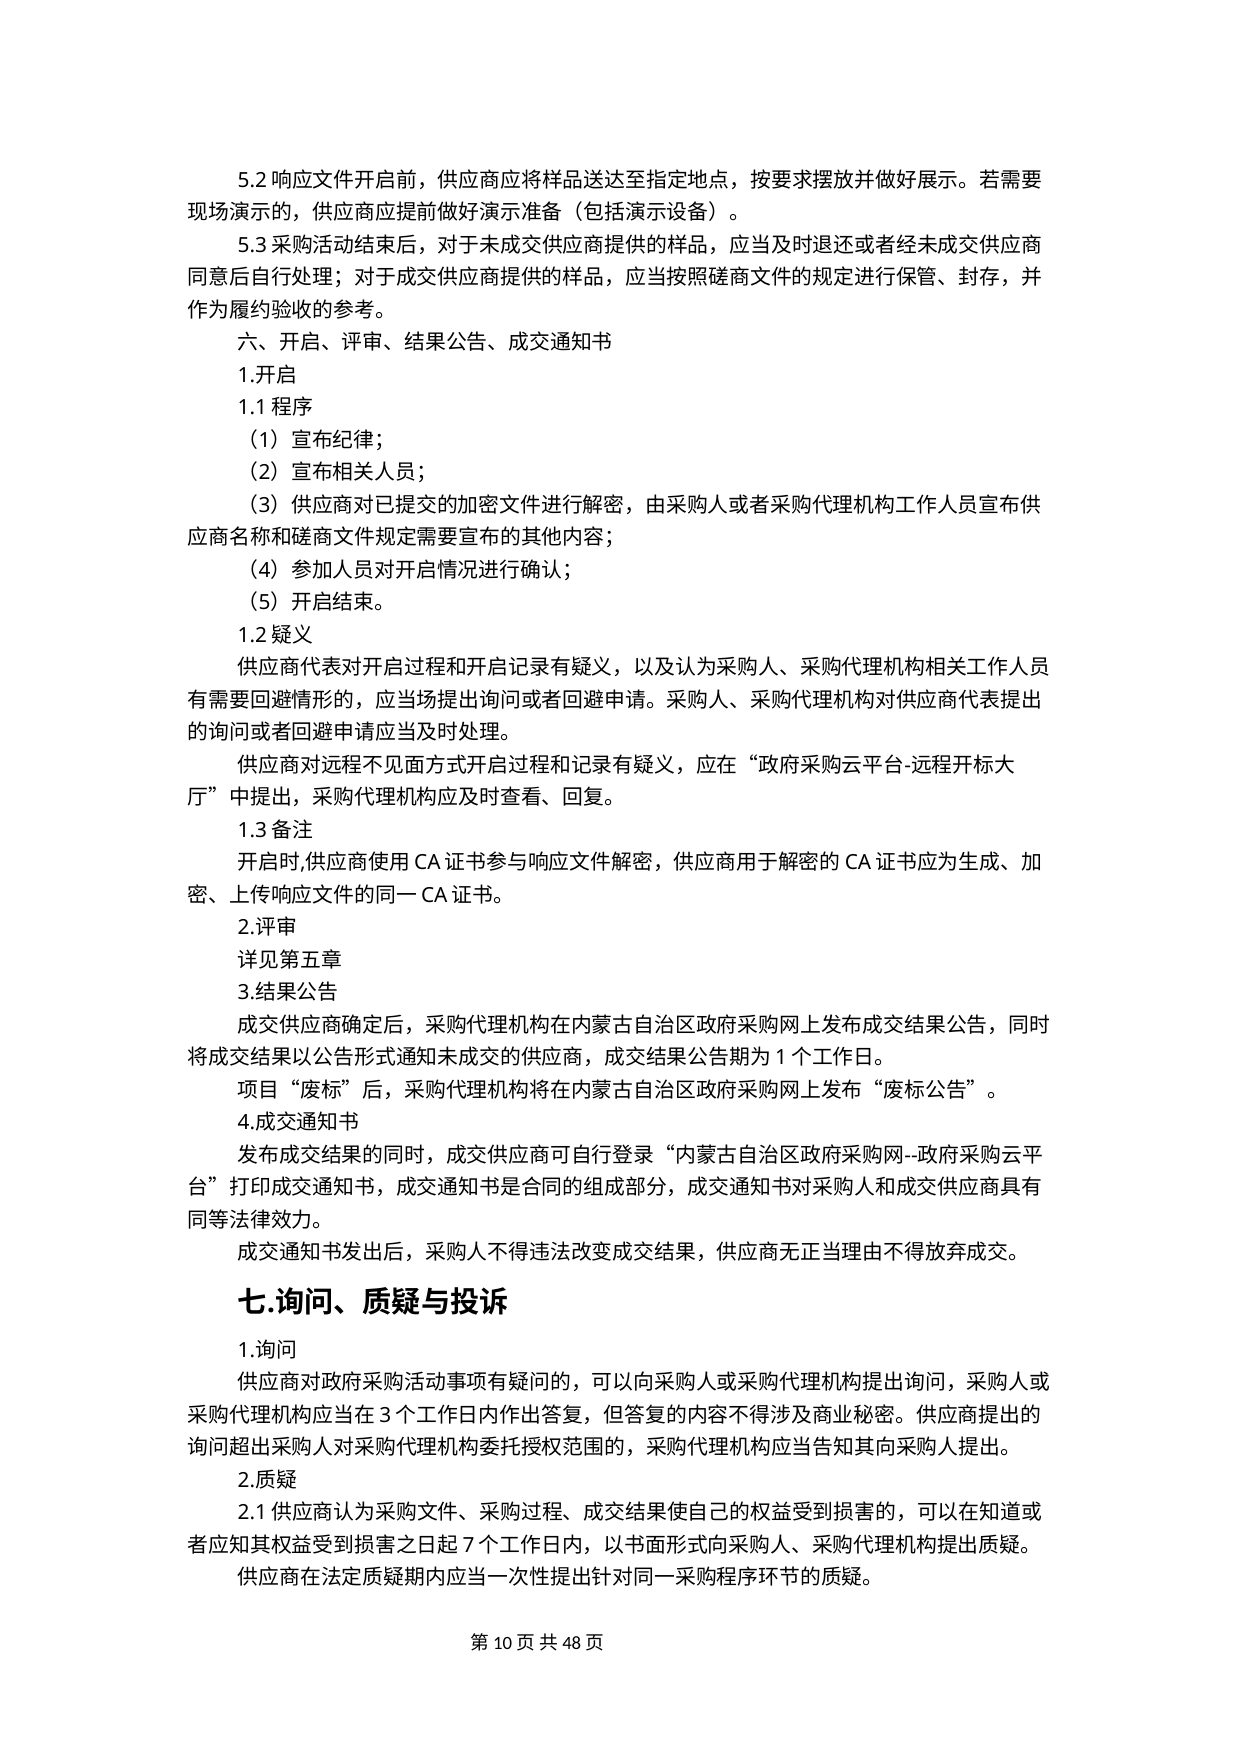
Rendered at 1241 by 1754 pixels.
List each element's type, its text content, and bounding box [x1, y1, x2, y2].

text 1.2疑义 [187, 617, 1053, 649]
text 1.询问 [187, 1332, 1053, 1364]
text 5.2响应文件开启前，供应商应将样品送达至指定地点，按要求摆放并做好展示。若需要现场演示的，供应商应提前做好演示准备（包括演示设备）。 [187, 162, 1053, 227]
text 七.询问、质疑与投诉 [187, 1267, 1053, 1332]
text 2.评审 [187, 909, 1053, 942]
text 5.3采购活动结束后，对于未成交供应商提供的样品，应当及时退还或者经未成交供应商同意后自行处理；对于成交供应商提供的样品，应当按照磋商文件的规定进行保管、封存，并作为履约验收的参考。 [187, 227, 1053, 324]
text 供应商对政府采购活动事项有疑问的，可以向采购人或采购代理机构提出询问，采购人或采购代理机构应当在3个工作日内作出答复，但答复的内容不得涉及商业秘密。供应商提出的询问超出采购人对采购代理机构委托授权范围的，采购代理机构应当告知其向采购人提出。 [187, 1364, 1053, 1462]
text 六、开启、评审、结果公告、成交通知书 [187, 324, 1053, 357]
text 3.结果公告 [187, 974, 1053, 1007]
text （4）参加人员对开启情况进行确认； [187, 552, 1053, 584]
text 供应商代表对开启过程和开启记录有疑义，以及认为采购人、采购代理机构相关工作人员有需要回避情形的，应当场提出询问或者回避申请。采购人、采购代理机构对供应商代表提出的询问或者回避申请应当及时处理。 [187, 649, 1053, 747]
text 4.成交通知书 [187, 1104, 1053, 1137]
text （1）宣布纪律； [187, 422, 1053, 454]
text 1.开启 [187, 357, 1053, 389]
text 开启时,供应商使用CA证书参与响应文件解密，供应商用于解密的CA证书应为生成、加密、上传响应文件的同一CA证书。 [187, 844, 1053, 909]
text 2.质疑 [187, 1462, 1053, 1494]
text 2.1供应商认为采购文件、采购过程、成交结果使自己的权益受到损害的，可以在知道或者应知其权益受到损害之日起7个工作日内，以书面形式向采购人、采购代理机构提出质疑。 [187, 1494, 1053, 1559]
text 成交通知书发出后，采购人不得违法改变成交结果，供应商无正当理由不得放弃成交。 [187, 1234, 1053, 1267]
text 成交供应商确定后，采购代理机构在内蒙古自治区政府采购网上发布成交结果公告，同时将成交结果以公告形式通知未成交的供应商，成交结果公告期为1个工作日。 [187, 1007, 1053, 1072]
text 供应商在法定质疑期内应当一次性提出针对同一采购程序环节的质疑。 [187, 1559, 1053, 1592]
text （5）开启结束。 [187, 584, 1053, 617]
text 供应商对远程不见面方式开启过程和记录有疑义，应在“政府采购云平台-远程开标大厅”中提出，采购代理机构应及时查看、回复。 [187, 747, 1053, 812]
text 详见第五章 [187, 942, 1053, 974]
text 发布成交结果的同时，成交供应商可自行登录“内蒙古自治区政府采购网--政府采购云平台”打印成交通知书，成交通知书是合同的组成部分，成交通知书对采购人和成交供应商具有同等法律效力。 [187, 1137, 1053, 1234]
text 1.3备注 [187, 812, 1053, 844]
text （2）宣布相关人员； [187, 454, 1053, 487]
text （3）供应商对已提交的加密文件进行解密，由采购人或者采购代理机构工作人员宣布供应商名称和磋商文件规定需要宣布的其他内容； [187, 487, 1053, 552]
text 1.1程序 [187, 389, 1053, 422]
text 项目“废标”后，采购代理机构将在内蒙古自治区政府采购网上发布“废标公告”。 [187, 1072, 1053, 1104]
